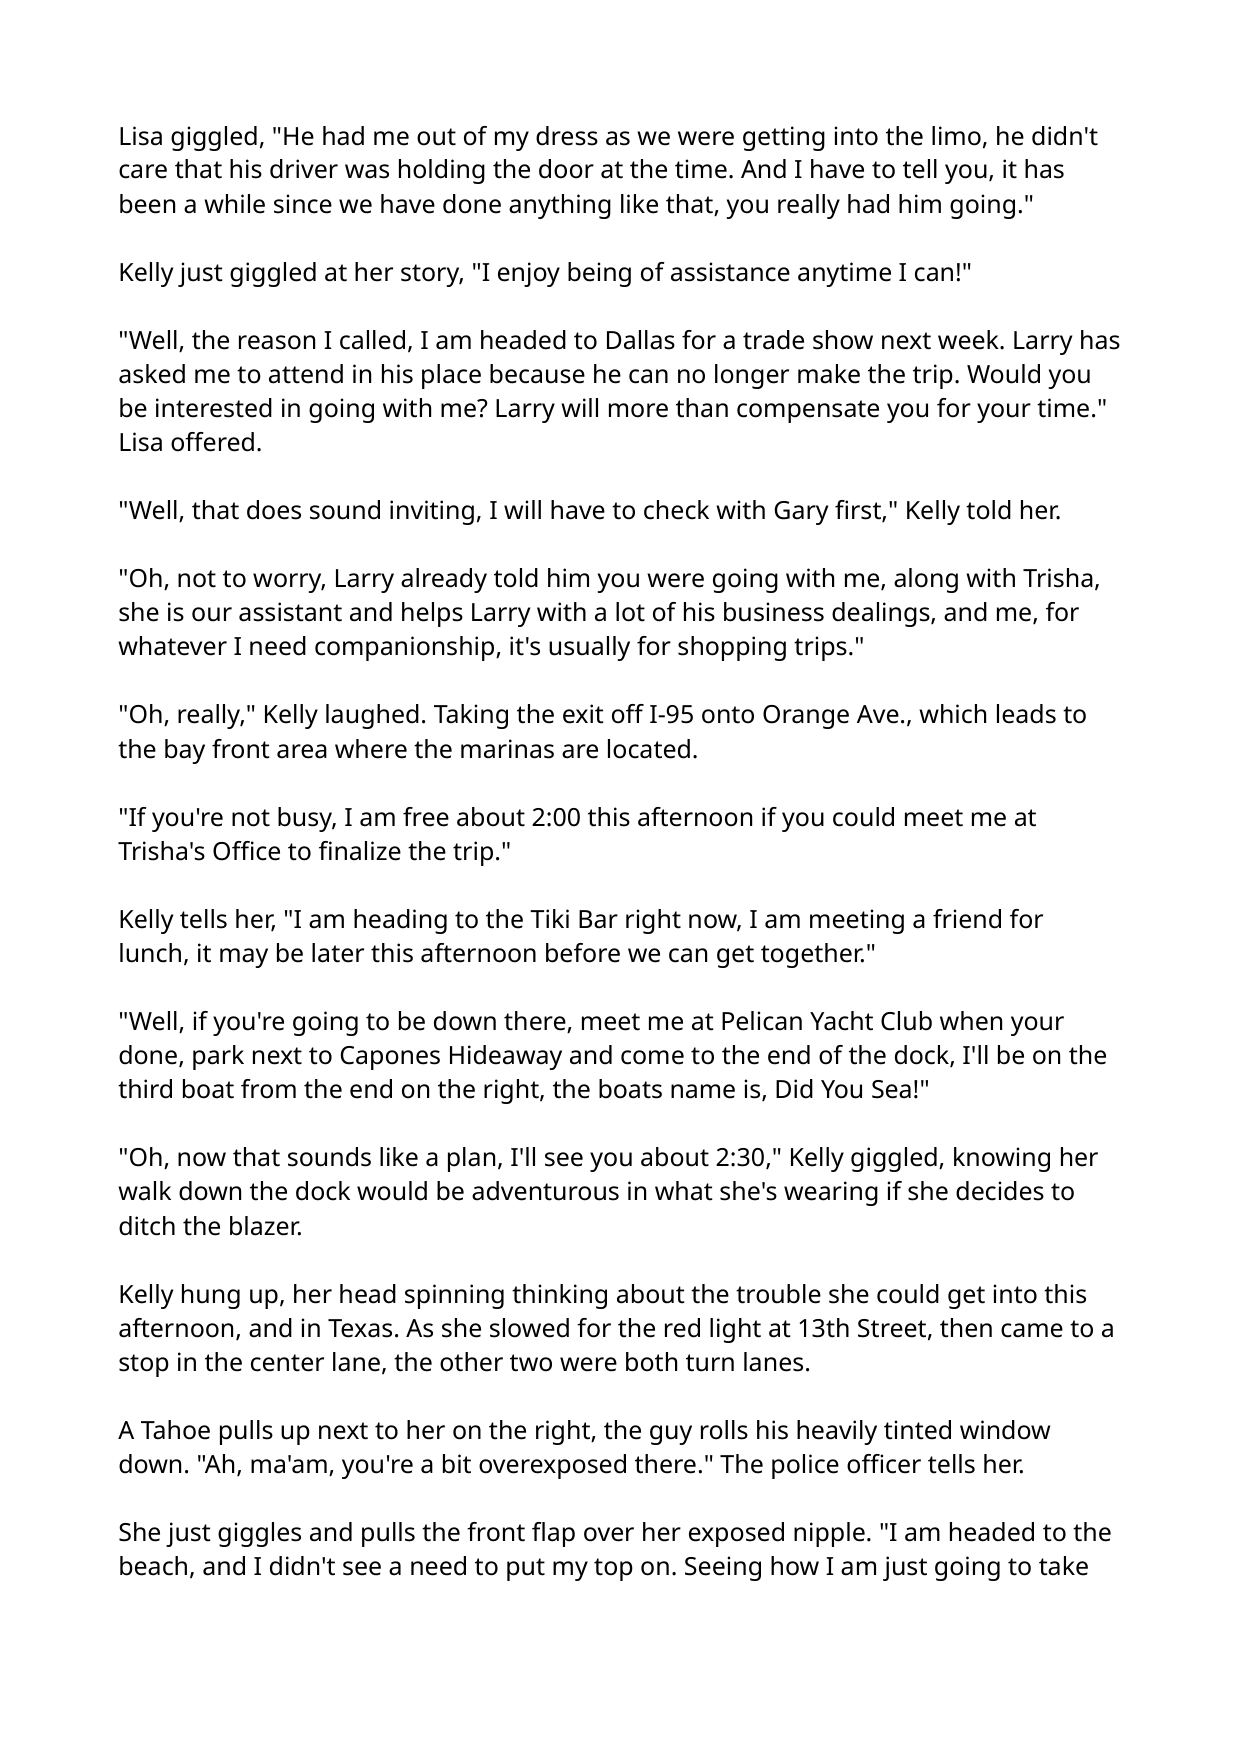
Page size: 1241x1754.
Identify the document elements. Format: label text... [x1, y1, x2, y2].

text "If you're not busy, I am free about 2:00 this afternoon if you could meet me at Trisha's Office to finalize the trip." [118, 799, 1122, 867]
text "Well, that does sound inviting, I will have to check with Gary first," Kelly told her. [118, 493, 1122, 527]
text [118, 1515, 1122, 1583]
text Kelly tells her, "I am heading to the Tiki Bar right now, I am meeting a friend for lunch, it may be later this afternoon before we can get together." [118, 902, 1122, 970]
text Kelly hung up, her head spinning thinking about the trouble she could get into this afternoon, and in Texas. As she slowed for the red light at 13th Street, then came to a stop in the center lane, the other two were both turn lanes. [118, 1276, 1122, 1378]
text Kelly just giggled at her story, "I enjoy being of assistance anytime I can!" [118, 254, 1122, 288]
text "Oh, now that sounds like a plan, I'll see you about 2:30," Kelly giggled, knowing her walk down the dock would be adventurous in what she's wearing if she decides to ditch the blazer. [118, 1140, 1122, 1242]
text "Oh, not to worry, Larry already told him you were going with me, along with Trisha, she is our assistant and helps Larry with a lot of his business dealings, and me, for whatever I need companionship, it's usually for shopping trips." [118, 561, 1122, 663]
text A Tahoe pulls up next to her on the right, the guy rolls his heavily tinted window down. "Ah, ma'am, you're a bit overexposed there." The police officer tells her. [118, 1412, 1122, 1481]
text "Oh, really," Kelly laughed. Taking the exit off I-95 onto Orange Ave., which leads to the bay front area where the marinas are located. [118, 697, 1122, 765]
text Lisa giggled, "He had me out of my dress as we were getting into the limo, he didn't care that his driver was holding the door at the time. And I have to tell you, it has been a while since we have done anything like that, you really had him going." [118, 118, 1122, 220]
text "Well, if you're going to be down there, meet me at Pelican Yacht Club when your done, park next to Capones Hideaway and come to the end of the dock, I'll be on the third boat from the end on the right, the boats name is, Did You Sea!" [118, 1004, 1122, 1106]
text "Well, the reason I called, I am headed to Dallas for a trade show next week. Larry has asked me to attend in his place because he can no longer make the trip. Would you be interested in going with me? Larry will more than compensate you for your time." Lisa offered. [118, 322, 1122, 459]
